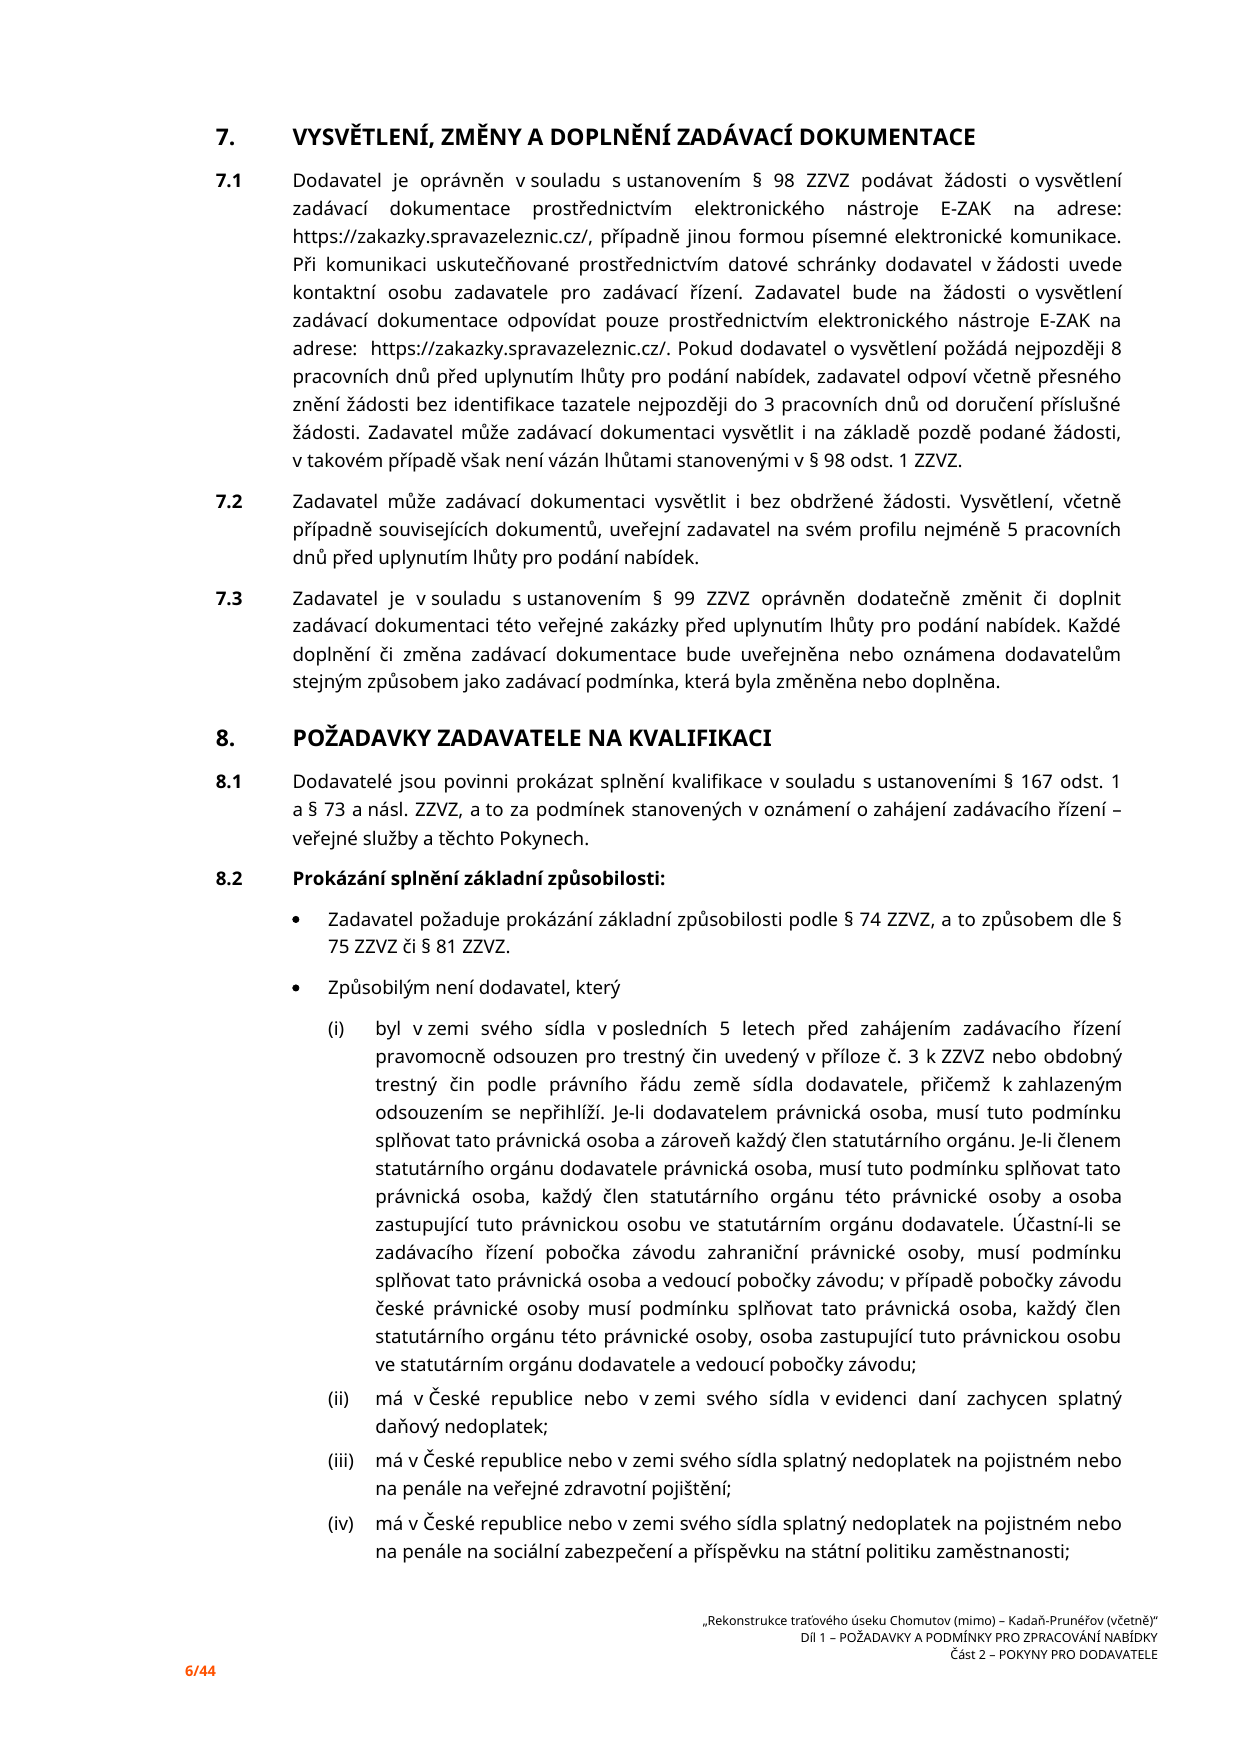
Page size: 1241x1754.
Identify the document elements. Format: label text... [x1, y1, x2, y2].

text Způsobilým není dodavatel, který [292, 974, 1122, 1000]
text POŽADAVKY ZADAVATELE NA KVALIFIKACI [216, 722, 1122, 753]
text Zadavatel může zadávací dokumentaci vysvětlit i bez obdržené žádosti. Vysvětlení, včetně případně souvisejících dokumentů, uveřejní zadavatel na svém profilu nejméně 5 pracovních dnů před uplynutím lhůty pro podání nabídek. [216, 488, 1122, 570]
text má v České republice nebo v zemi svého sídla v evidenci daní zachycen splatný daňový nedoplatek; [328, 1385, 1122, 1439]
text byl v zemi svého sídla v posledních 5 letech před zahájením zadávacího řízení pravomocně odsouzen pro trestný čin uvedený v příloze č. 3 k ZZVZ nebo obdobný trestný čin podle právního řádu země sídla dodavatele, přičemž k zahlazeným odsouzením se nepřihlíží. Je-li dodavatelem právnická osoba, musí tuto podmínku splňovat tato právnická osoba a zároveň každý člen statutárního orgánu. Je-li členem statutárního orgánu dodavatele právnická osoba, musí tuto podmínku splňovat tato právnická osoba, každý člen statutárního orgánu této právnické osoby a osoba zastupující tuto právnickou osobu ve statutárním orgánu dodavatele. Účastní-li se zadávacího řízení pobočka závodu zahraniční právnické osoby, musí podmínku splňovat tato právnická osoba a vedoucí pobočky závodu; v případě pobočky závodu české právnické osoby musí podmínku splňovat tato právnická osoba, každý člen statutárního orgánu této právnické osoby, osoba zastupující tuto právnickou osobu ve statutárním orgánu dodavatele a vedoucí pobočky závodu; [328, 1015, 1122, 1377]
text Dodavatel je oprávněn v souladu s ustanovením § 98 ZZVZ podávat žádosti o vysvětlení zadávací dokumentace prostřednictvím elektronického nástroje E-ZAK na adrese: https://zakazky.spravazeleznic.cz/, případně jinou formou písemné elektronické komunikace. Při komunikaci uskutečňované prostřednictvím datové schránky dodavatel v žádosti uvede kontaktní osobu zadavatele pro zadávací řízení. Zadavatel bude na žádosti o vysvětlení zadávací dokumentace odpovídat pouze prostřednictvím elektronického nástroje E-ZAK na adrese: https://zakazky.spravazeleznic.cz/. Pokud dodavatel o vysvětlení požádá nejpozději 8 pracovních dnů před uplynutím lhůty pro podání nabídek, zadavatel odpoví včetně přesného znění žádosti bez identifikace tazatele nejpozději do 3 pracovních dnů od doručení příslušné žádosti. Zadavatel může zadávací dokumentaci vysvětlit i na základě pozdě podané žádosti, v takovém případě však není vázán lhůtami stanovenými v § 98 odst. 1 ZZVZ. [216, 167, 1122, 473]
text Zadavatel požaduje prokázání základní způsobilosti podle § 74 ZZVZ, a to způsobem dle § 75 ZZVZ či § 81 ZZVZ. [292, 906, 1122, 959]
text Prokázání splnění základní způsobilosti: [216, 865, 1122, 891]
text má v České republice nebo v zemi svého sídla splatný nedoplatek na pojistném nebo na penále na sociální zabezpečení a příspěvku na státní politiku zaměstnanosti; [328, 1510, 1122, 1563]
text Dodavatelé jsou povinni prokázat splnění kvalifikace v souladu s ustanoveními § 167 odst. 1 a § 73 a násl. ZZVZ, a to za podmínek stanovených v oznámení o zahájení zadávacího řízení – veřejné služby a těchto Pokynech. [216, 769, 1122, 850]
text má v České republice nebo v zemi svého sídla splatný nedoplatek na pojistném nebo na penále na veřejné zdravotní pojištění; [328, 1448, 1122, 1501]
text VYSVĚTLENÍ, ZMĚNY a DOPLNĚNÍ ZADÁVACÍ DOKUMENTACE [216, 121, 1122, 152]
text Zadavatel je v souladu s ustanovením § 99 ZZVZ oprávněn dodatečně změnit či doplnit zadávací dokumentaci této veřejné zakázky před uplynutím lhůty pro podání nabídek. Každé doplnění či změna zadávací dokumentace bude uveřejněna nebo oznámena dodavatelům stejným způsobem jako zadávací podmínka, která byla změněna nebo doplněna. [216, 585, 1122, 694]
